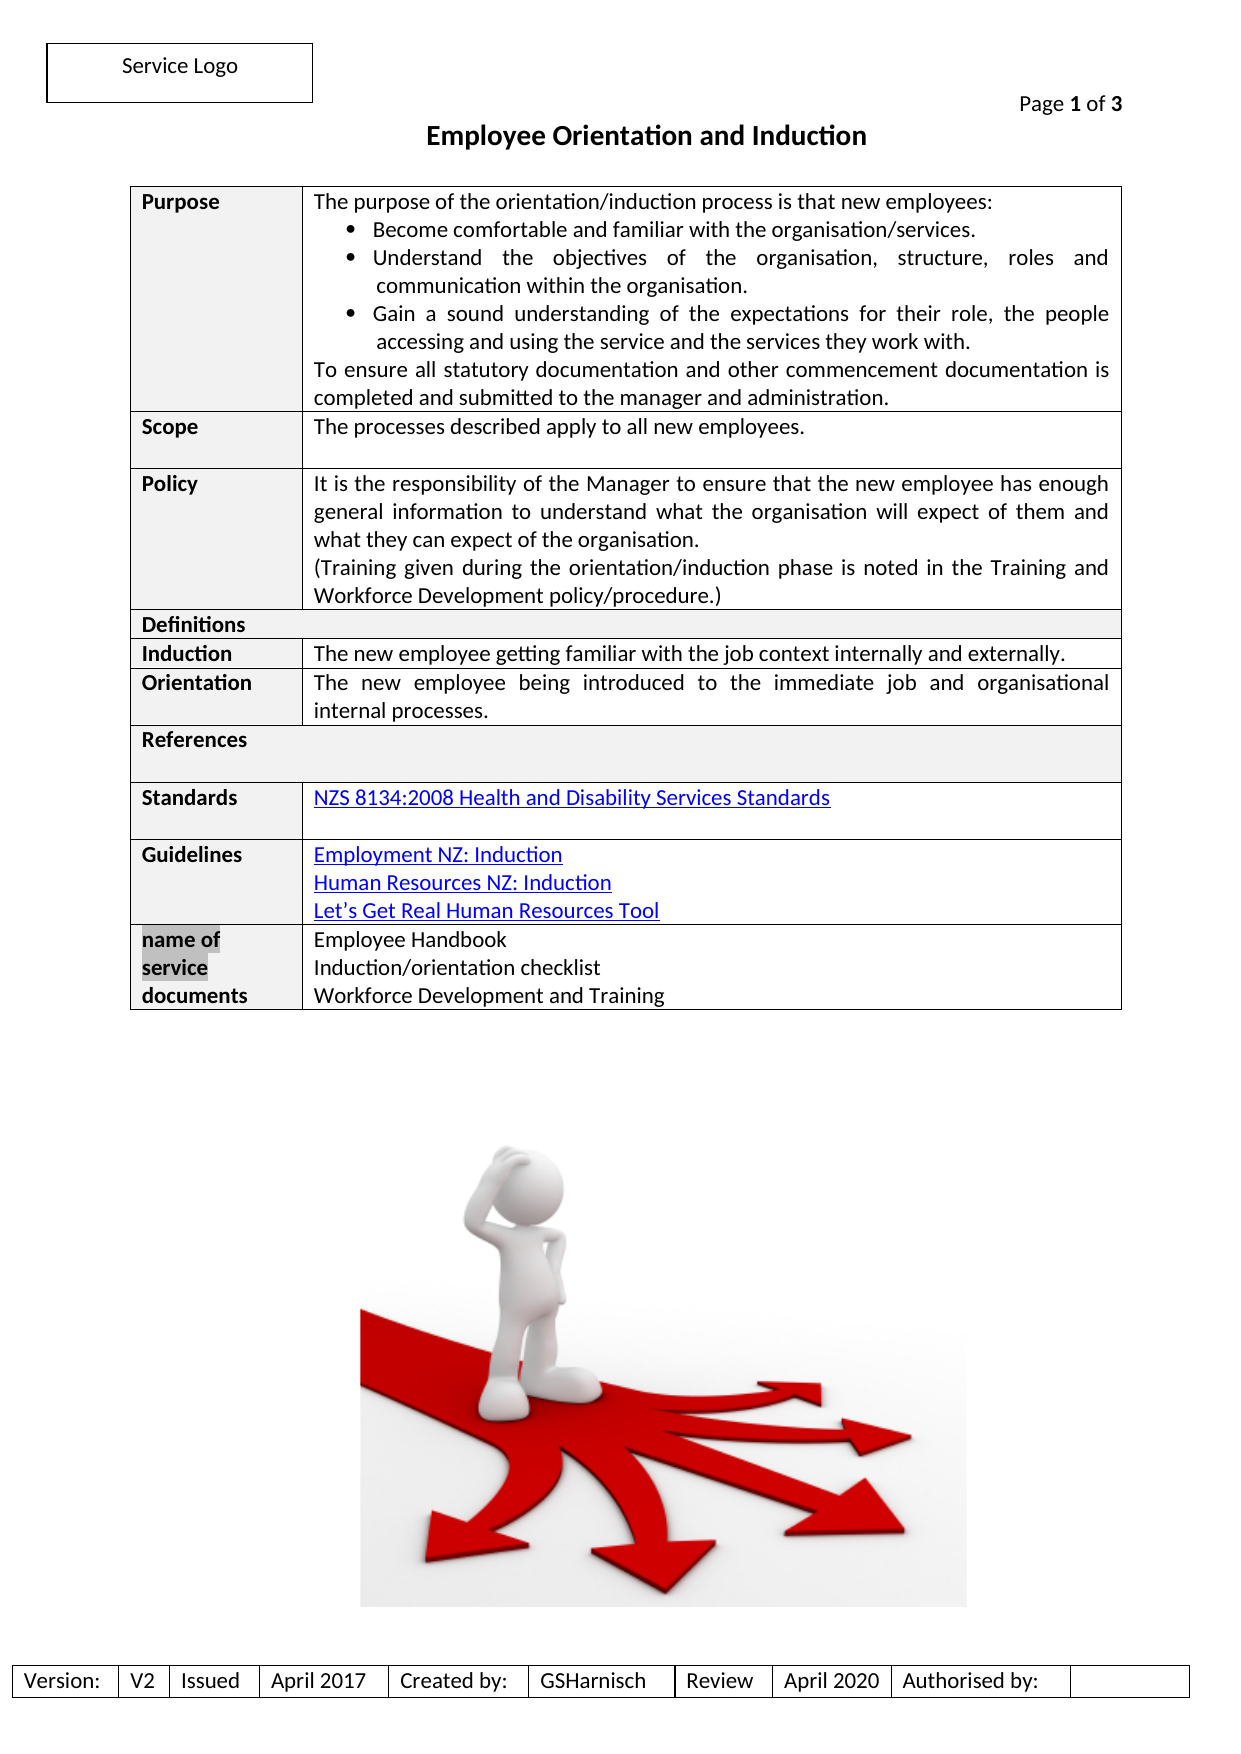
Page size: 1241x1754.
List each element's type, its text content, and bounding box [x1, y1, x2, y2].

table_cell name of service documents [131, 925, 302, 1009]
table_cell Induction [131, 639, 302, 667]
table_cell Employee Handbook Induction/orientation checklist Workforce Development and Training [303, 925, 1121, 1009]
table_cell The new employee being introduced to the immediate job and organisational internal processes. [303, 669, 1121, 724]
table_cell Employment NZ: Induction Human Resources NZ: Induction Let’s Get Real Human Resources Tool [303, 840, 1121, 924]
table_header The purpose of the orientation/induction process is that new employees: Become comfortable and familiar with the organisation/services. Understand the objectives of the organisation, structure, roles and communication within the organisation. Gain a sound understanding of the expectations for their role, the people accessing and using the service and the services they work with. To ensure all statutory documentation and other commencement documentation is completed and submitted to the manager and administration. [303, 187, 1121, 411]
table_header Purpose [131, 187, 302, 411]
table_cell Standards [131, 783, 302, 839]
table_cell The processes described apply to all new employees. [303, 412, 1121, 468]
table_cell Policy [131, 469, 302, 609]
table_cell NZS 8134:2008 Health and Disability Services Standards [303, 783, 1121, 839]
picture [360, 1123, 967, 1607]
table_cell References [131, 726, 1121, 782]
table_cell Definitions [131, 610, 1121, 638]
table_cell The new employee getting familiar with the job context internally and externally. [303, 639, 1121, 667]
table_cell Scope [131, 412, 302, 468]
table_cell Guidelines [131, 840, 302, 924]
table_cell It is the responsibility of the Manager to ensure that the new employee has enough general information to understand what the organisation will expect of them and what they can expect of the organisation. (Training given during the orientation/induction phase is noted in the Training and Workforce Development policy/procedure.) [303, 469, 1121, 609]
table_cell Orientation [131, 669, 302, 724]
